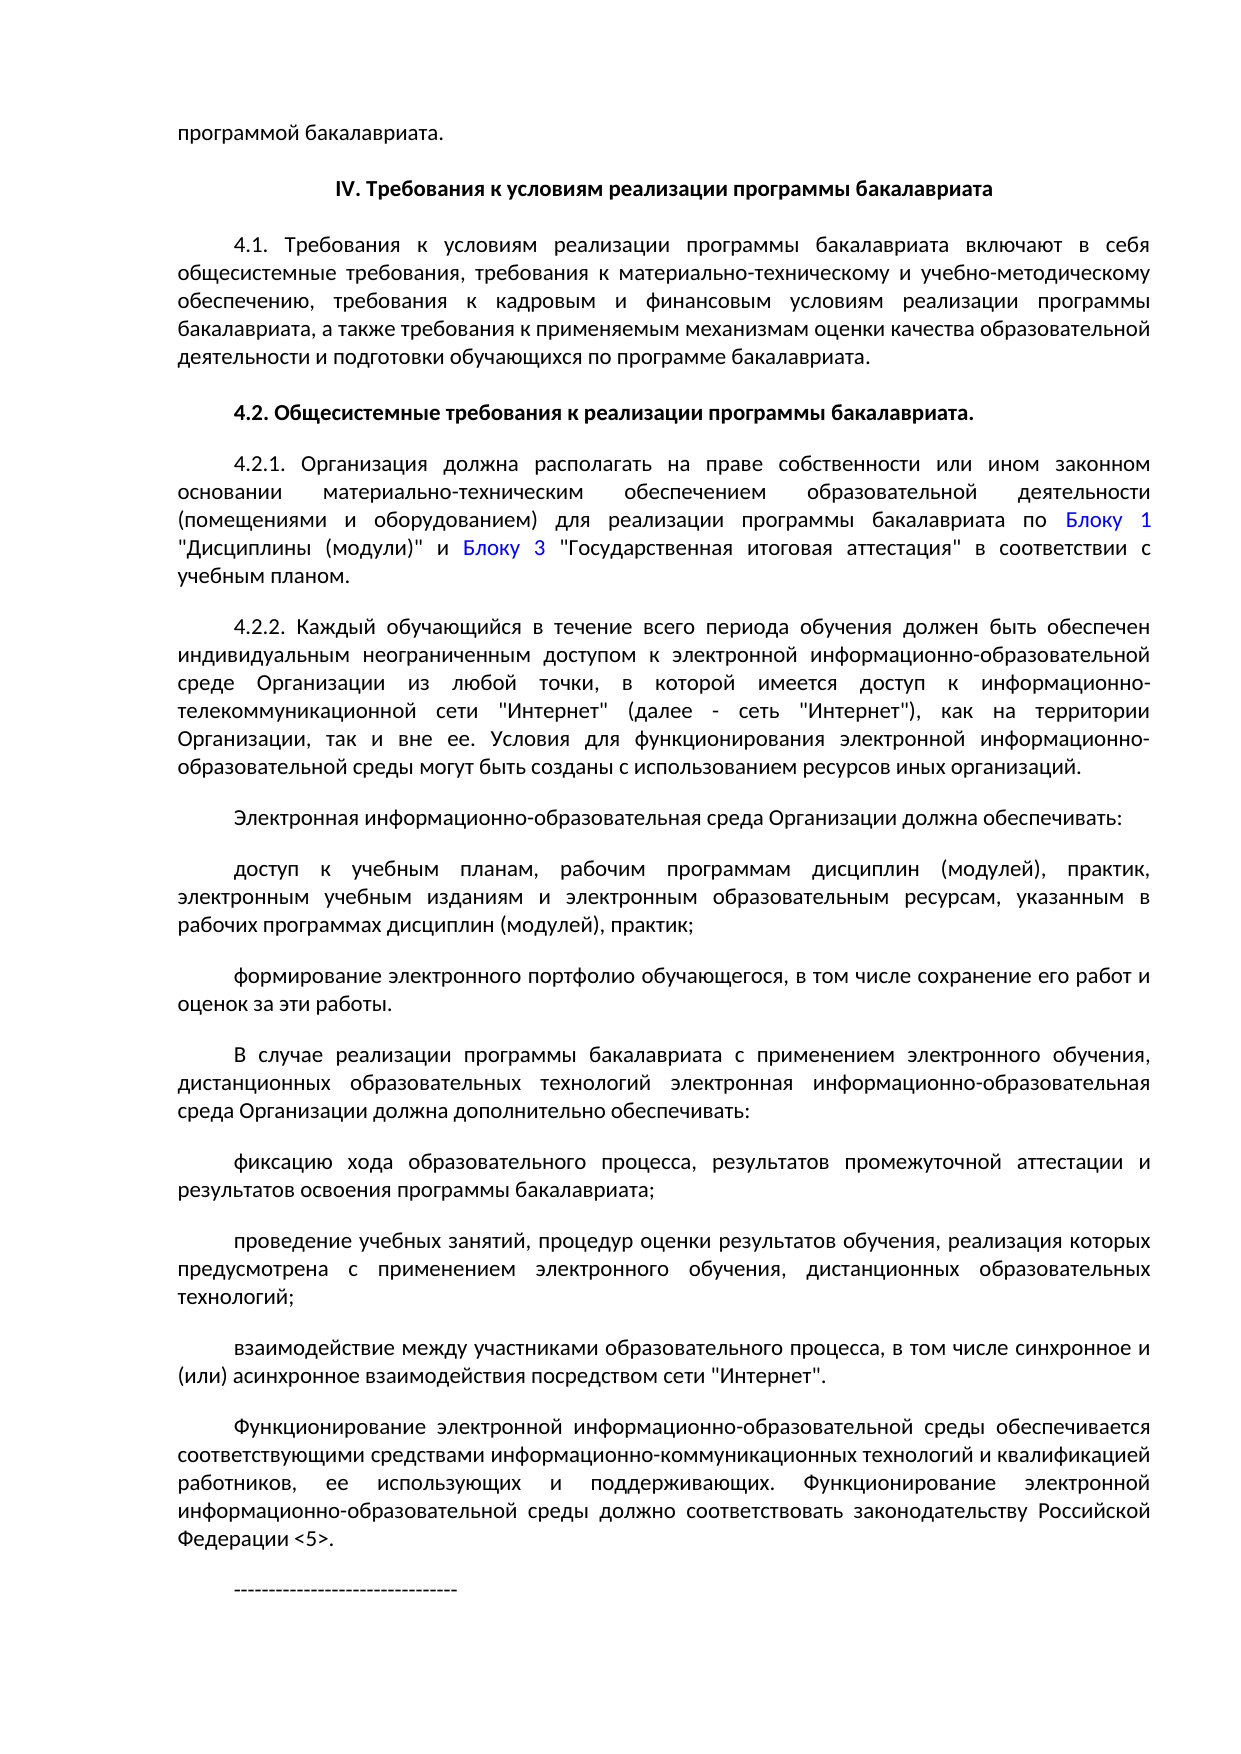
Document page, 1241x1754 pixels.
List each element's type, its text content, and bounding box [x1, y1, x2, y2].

title IV. Требования к условиям реализации программы бакалавриата [177, 174, 1152, 202]
text доступ к учебным планам, рабочим программам дисциплин (модулей), практик, электронным учебным изданиям и электронным образовательным ресурсам, указанным в рабочих программах дисциплин (модулей), практик; [177, 854, 1152, 938]
text взаимодействие между участниками образовательного процесса, в том числе синхронное и (или) асинхронное взаимодействия посредством сети "Интернет". [177, 1333, 1152, 1389]
text формирование электронного портфолио обучающегося, в том числе сохранение его работ и оценок за эти работы. [177, 961, 1152, 1017]
text 4.1. Требования к условиям реализации программы бакалавриата включают в себя общесистемные требования, требования к материально-техническому и учебно-методическому обеспечению, требования к кадровым и финансовым условиям реализации программы бакалавриата, а также требования к применяемым механизмам оценки качества образовательной деятельности и подготовки обучающихся по программе бакалавриата. [177, 230, 1152, 370]
text Функционирование электронной информационно-образовательной среды обеспечивается соответствующими средствами информационно-коммуникационных технологий и квалификацией работников, ее использующих и поддерживающих. Функционирование электронной информационно-образовательной среды должно соответствовать законодательству Российской Федерации <5>. [177, 1412, 1152, 1552]
text Электронная информационно-образовательная среда Организации должна обеспечивать: [177, 803, 1152, 831]
text проведение учебных занятий, процедур оценки результатов обучения, реализация которых предусмотрена с применением электронного обучения, дистанционных образовательных технологий; [177, 1226, 1152, 1310]
text В случае реализации программы бакалавриата с применением электронного обучения, дистанционных образовательных технологий электронная информационно-образовательная среда Организации должна дополнительно обеспечивать: [177, 1040, 1152, 1124]
text 4.2.2. Каждый обучающийся в течение всего периода обучения должен быть обеспечен индивидуальным неограниченным доступом к электронной информационно-образовательной среде Организации из любой точки, в которой имеется доступ к информационно-телекоммуникационной сети "Интернет" (далее - сеть "Интернет"), как на территории Организации, так и вне ее. Условия для функционирования электронной информационно-образовательной среды могут быть созданы с использованием ресурсов иных организаций. [177, 612, 1152, 780]
text 4.2.1. Организация должна располагать на праве собственности или ином законном основании материально-техническим обеспечением образовательной деятельности (помещениями и оборудованием) для реализации программы бакалавриата по Блоку 1 "Дисциплины (модули)" и Блоку 3 "Государственная итоговая аттестация" в соответствии с учебным планом. [177, 449, 1152, 589]
text -------------------------------- [177, 1575, 1152, 1603]
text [177, 118, 1152, 146]
text фиксацию хода образовательного процесса, результатов промежуточной аттестации и результатов освоения программы бакалавриата; [177, 1147, 1152, 1203]
title 4.2. Общесистемные требования к реализации программы бакалавриата. [177, 398, 1152, 426]
